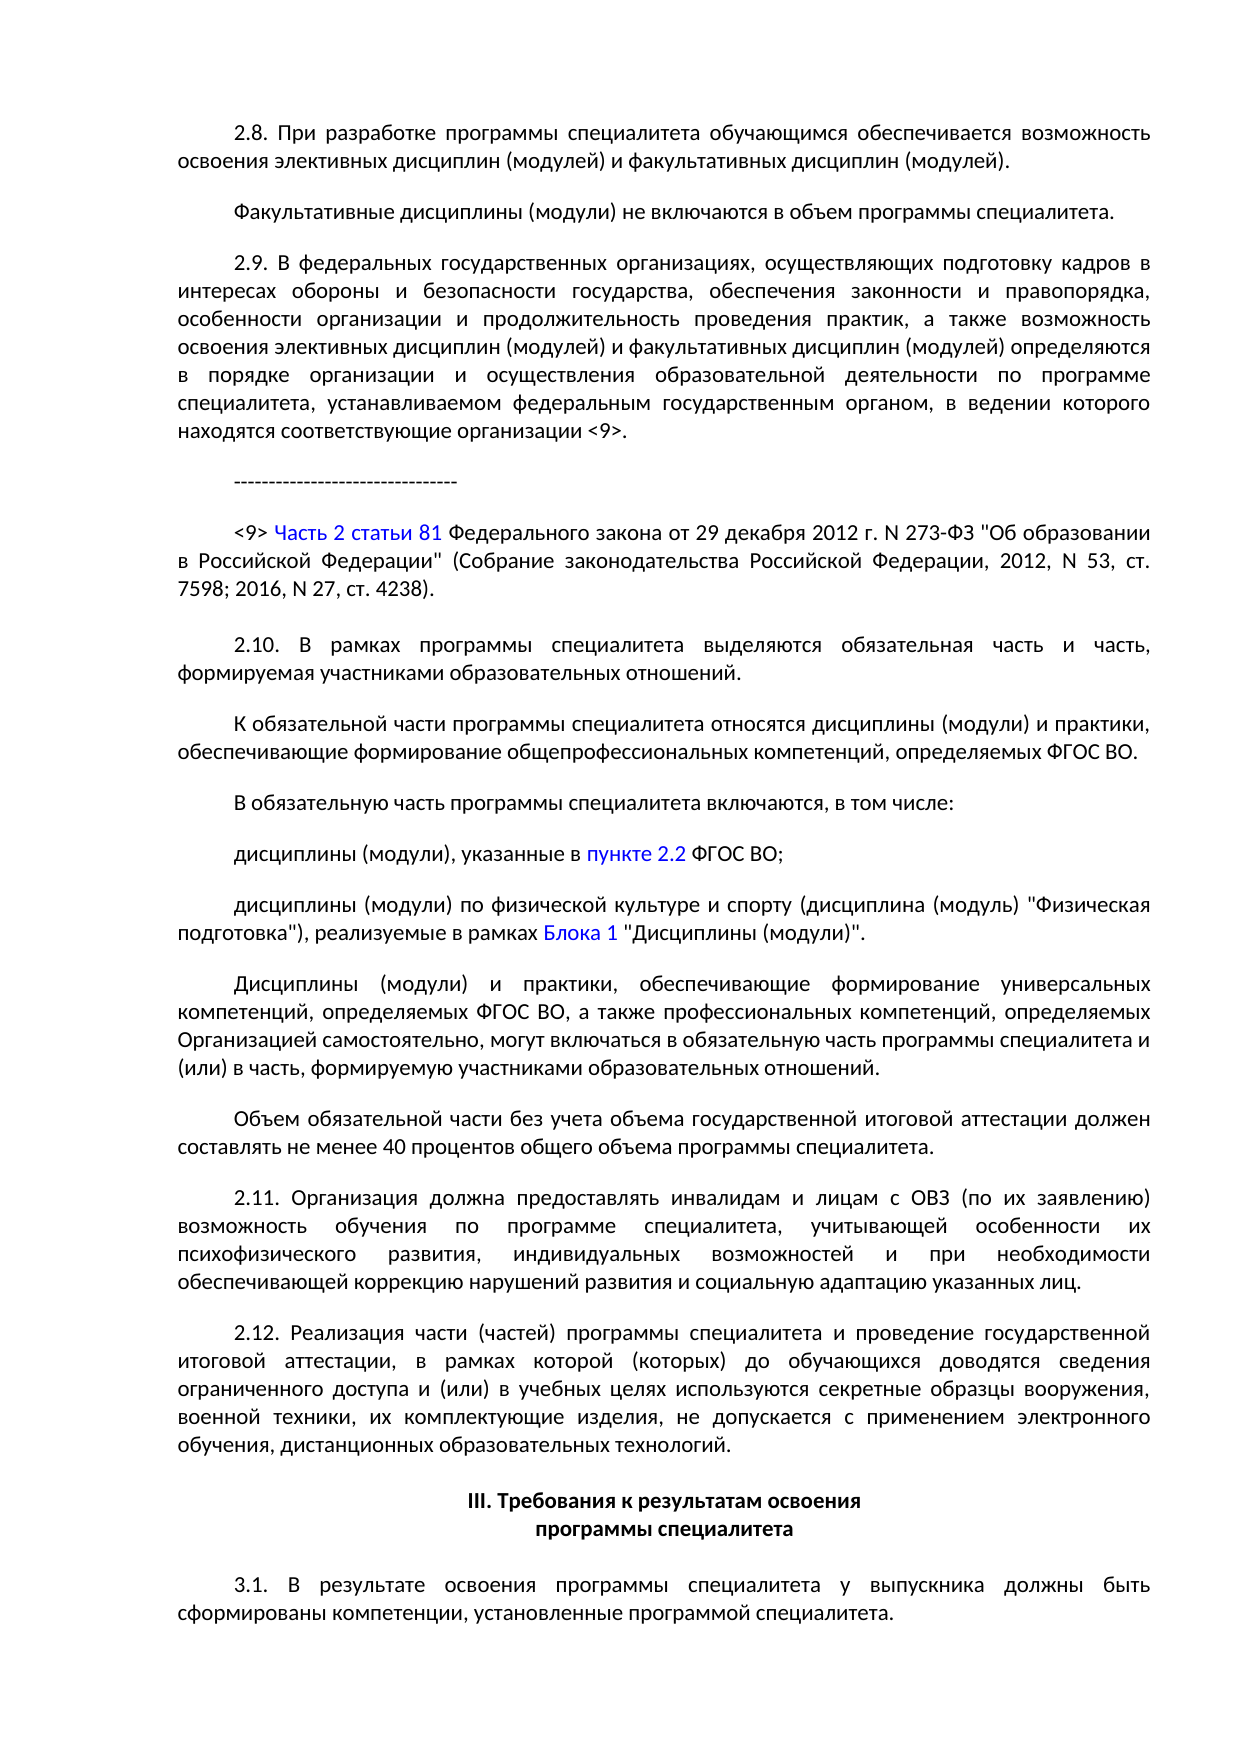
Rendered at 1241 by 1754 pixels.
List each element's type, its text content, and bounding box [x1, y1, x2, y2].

text дисциплины (модули) по физической культуре и спорту (дисциплина (модуль) "Физическая подготовка"), реализуемые в рамках Блока 1 "Дисциплины (модули)". [177, 890, 1152, 946]
text -------------------------------- [177, 467, 1152, 495]
text 2.11. Организация должна предоставлять инвалидам и лицам с ОВЗ (по их заявлению) возможность обучения по программе специалитета, учитывающей особенности их психофизического развития, индивидуальных возможностей и при необходимости обеспечивающей коррекцию нарушений развития и социальную адаптацию указанных лиц. [177, 1183, 1152, 1295]
text К обязательной части программы специалитета относятся дисциплины (модули) и практики, обеспечивающие формирование общепрофессиональных компетенций, определяемых ФГОС ВО. [177, 709, 1152, 765]
title программы специалитета [177, 1514, 1152, 1542]
text 2.8. При разработке программы специалитета обучающимся обеспечивается возможность освоения элективных дисциплин (модулей) и факультативных дисциплин (модулей). [177, 118, 1152, 174]
text Факультативные дисциплины (модули) не включаются в объем программы специалитета. [177, 197, 1152, 225]
text 2.9. В федеральных государственных организациях, осуществляющих подготовку кадров в интересах обороны и безопасности государства, обеспечения законности и правопорядка, особенности организации и продолжительность проведения практик, а также возможность освоения элективных дисциплин (модулей) и факультативных дисциплин (модулей) определяются в порядке организации и осуществления образовательной деятельности по программе специалитета, устанавливаемом федеральным государственным органом, в ведении которого находятся соответствующие организации <9>. [177, 248, 1152, 444]
text дисциплины (модули), указанные в пункте 2.2 ФГОС ВО; [177, 839, 1152, 867]
text 2.10. В рамках программы специалитета выделяются обязательная часть и часть, формируемая участниками образовательных отношений. [177, 630, 1152, 686]
text Дисциплины (модули) и практики, обеспечивающие формирование универсальных компетенций, определяемых ФГОС ВО, а также профессиональных компетенций, определяемых Организацией самостоятельно, могут включаться в обязательную часть программы специалитета и (или) в часть, формируемую участниками образовательных отношений. [177, 969, 1152, 1081]
title III. Требования к результатам освоения [177, 1486, 1152, 1514]
text <9> Часть 2 статьи 81 Федерального закона от 29 декабря 2012 г. N 273-ФЗ "Об образовании в Российской Федерации" (Собрание законодательства Российской Федерации, 2012, N 53, ст. 7598; 2016, N 27, ст. 4238). [177, 518, 1152, 602]
text Объем обязательной части без учета объема государственной итоговой аттестации должен составлять не менее 40 процентов общего объема программы специалитета. [177, 1104, 1152, 1160]
text 2.12. Реализация части (частей) программы специалитета и проведение государственной итоговой аттестации, в рамках которой (которых) до обучающихся доводятся сведения ограниченного доступа и (или) в учебных целях используются секретные образцы вооружения, военной техники, их комплектующие изделия, не допускается с применением электронного обучения, дистанционных образовательных технологий. [177, 1318, 1152, 1458]
text 3.1. В результате освоения программы специалитета у выпускника должны быть сформированы компетенции, установленные программой специалитета. [177, 1570, 1152, 1626]
text В обязательную часть программы специалитета включаются, в том числе: [177, 788, 1152, 816]
